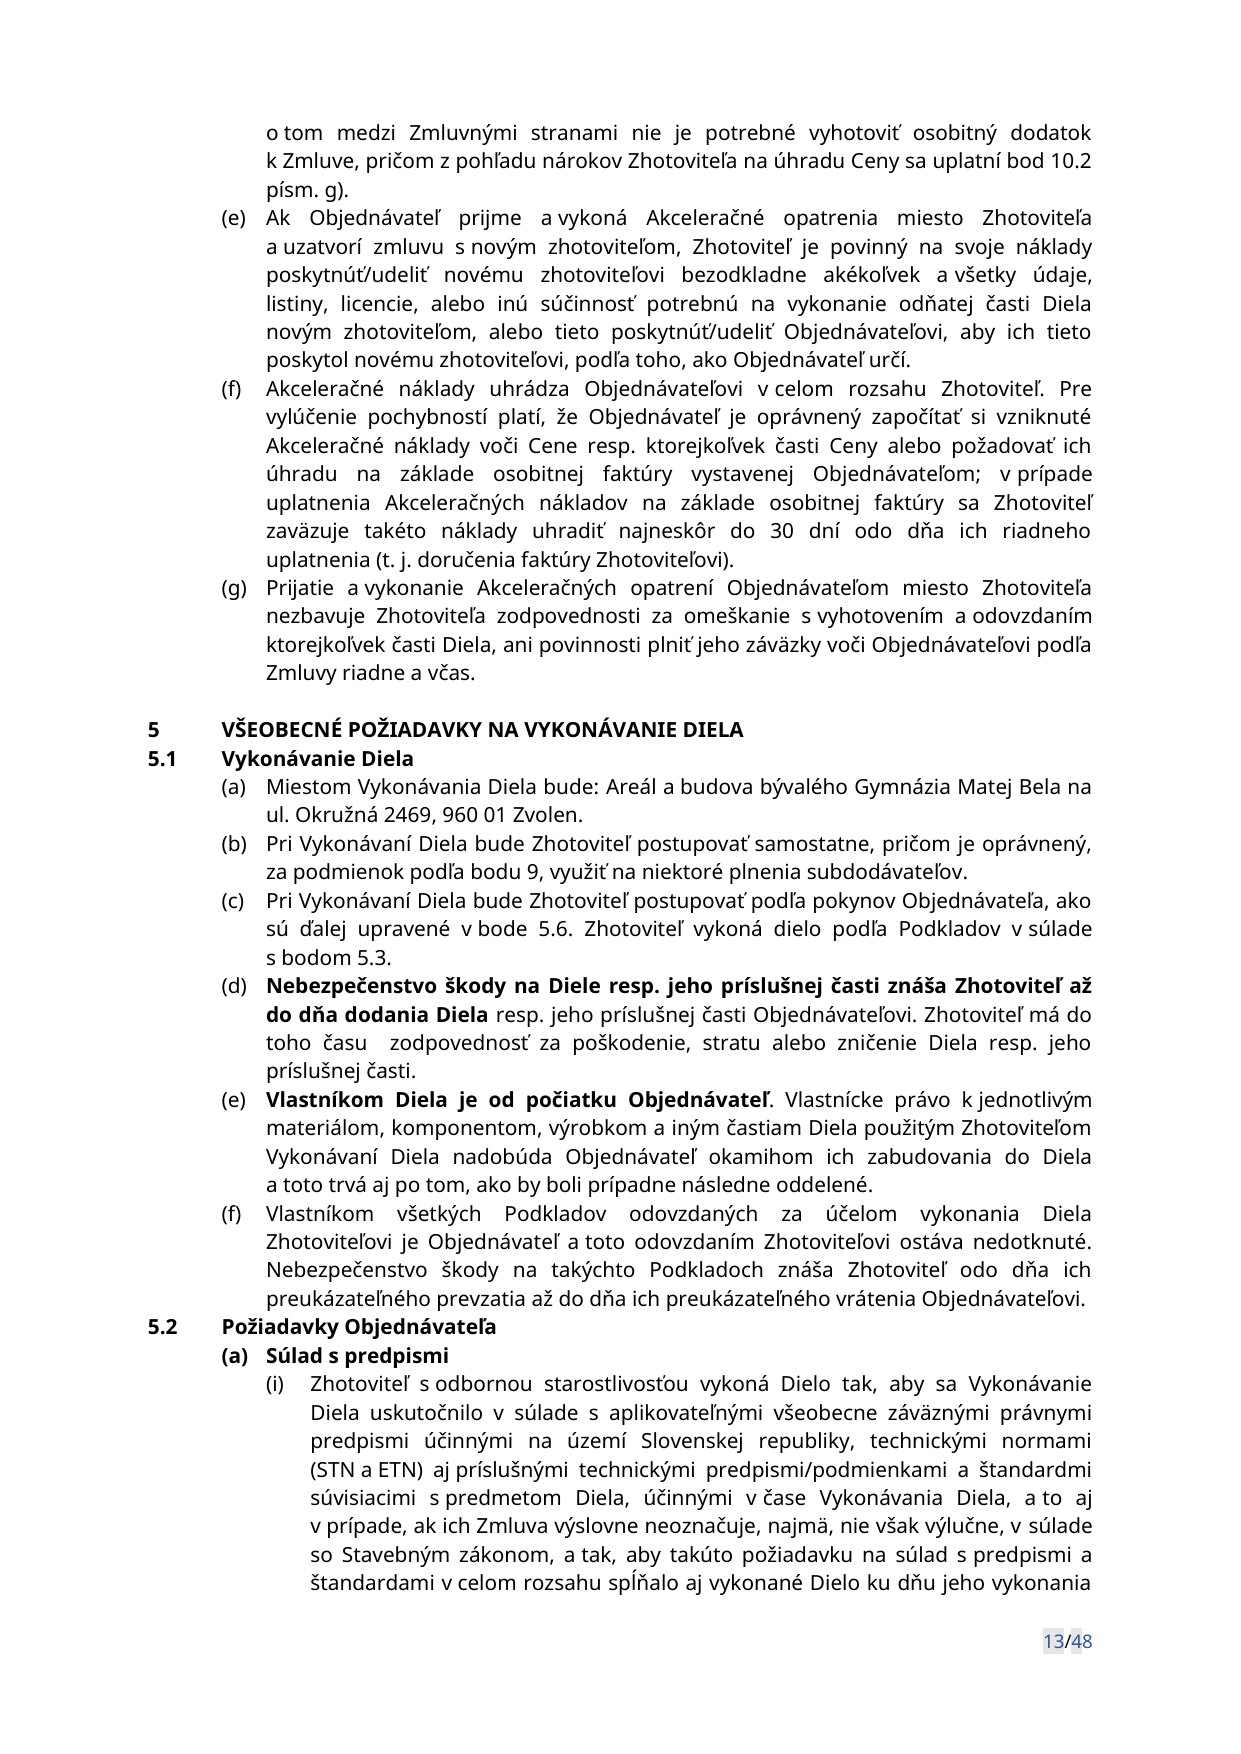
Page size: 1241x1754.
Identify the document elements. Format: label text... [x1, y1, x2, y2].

text (e) Vlastníkom Diela je od počiatku Objednávateľ. Vlastnícke právo k jednotlivým materiálom, komponentom, výrobkom a iným častiam Diela použitým Zhotoviteľom Vykonávaní Diela nadobúda Objednávateľ okamihom ich zabudovania do Diela a toto trvá aj po tom, ako by boli prípadne následne oddelené. [221, 1085, 1093, 1199]
text (a) Súlad s predpismi [221, 1341, 1093, 1369]
text (b) Pri Vykonávaní Diela bude Zhotoviteľ postupovať samostatne, pričom je oprávnený, za podmienok podľa bodu 9, využiť na niektoré plnenia subdodávateľov. [221, 829, 1093, 886]
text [221, 118, 1093, 203]
text (g) Prijatie a vykonanie Akceleračných opatrení Objednávateľom miesto Zhotoviteľa nezbavuje Zhotoviteľa zodpovednosti za omeškanie s vyhotovením a odovzdaním ktorejkoľvek časti Diela, ani povinnosti plniť jeho záväzky voči Objednávateľovi podľa Zmluvy riadne a včas. [221, 573, 1093, 687]
text (d) Nebezpečenstvo škody na Diele resp. jeho príslušnej časti znáša Zhotoviteľ až do dňa dodania Diela resp. jeho príslušnej časti Objednávateľovi. Zhotoviteľ má do toho času zodpovednosť za poškodenie, stratu alebo zničenie Diela resp. jeho príslušnej časti. [221, 971, 1093, 1085]
text (e) Ak Objednávateľ prijme a vykoná Akceleračné opatrenia miesto Zhotoviteľa a uzatvorí zmluvu s novým zhotoviteľom, Zhotoviteľ je povinný na svoje náklady poskytnúť/udeliť novému zhotoviteľovi bezodkladne akékoľvek a všetky údaje, listiny, licencie, alebo inú súčinnosť potrebnú na vykonanie odňatej časti Diela novým zhotoviteľom, alebo tieto poskytnúť/udeliť Objednávateľovi, aby ich tieto poskytol novému zhotoviteľovi, podľa toho, ako Objednávateľ určí. [221, 203, 1093, 374]
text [266, 1369, 1093, 1597]
text 5 VŠEOBECNÉ POŽIADAVKY NA VYKONÁVANIE DIELA [148, 715, 1093, 744]
text (c) Pri Vykonávaní Diela bude Zhotoviteľ postupovať podľa pokynov Objednávateľa, ako sú ďalej upravené v bode 5.6. Zhotoviteľ vykoná dielo podľa Podkladov v súlade s bodom 5.3. [221, 886, 1093, 971]
text (f) Akceleračné náklady uhrádza Objednávateľovi v celom rozsahu Zhotoviteľ. Pre vylúčenie pochybností platí, že Objednávateľ je oprávnený započítať si vzniknuté Akceleračné náklady voči Cene resp. ktorejkoľvek časti Ceny alebo požadovať ich úhradu na základe osobitnej faktúry vystavenej Objednávateľom; v prípade uplatnenia Akceleračných nákladov na základe osobitnej faktúry sa Zhotoviteľ zaväzuje takéto náklady uhradiť najneskôr do 30 dní odo dňa ich riadneho uplatnenia (t. j. doručenia faktúry Zhotoviteľovi). [221, 374, 1093, 573]
text (f) Vlastníkom všetkých Podkladov odovzdaných za účelom vykonania Diela Zhotoviteľovi je Objednávateľ a toto odovzdaním Zhotoviteľovi ostáva nedotknuté. Nebezpečenstvo škody na takýchto Podkladoch znáša Zhotoviteľ odo dňa ich preukázateľného prevzatia až do dňa ich preukázateľného vrátenia Objednávateľovi. [221, 1199, 1093, 1312]
text 5.2 Požiadavky Objednávateľa [148, 1312, 1093, 1341]
text 5.1 Vykonávanie Diela [148, 744, 1093, 772]
text (a) Miestom Vykonávania Diela bude: Areál a budova bývalého Gymnázia Matej Bela na ul. Okružná 2469, 960 01 Zvolen. [221, 772, 1093, 829]
